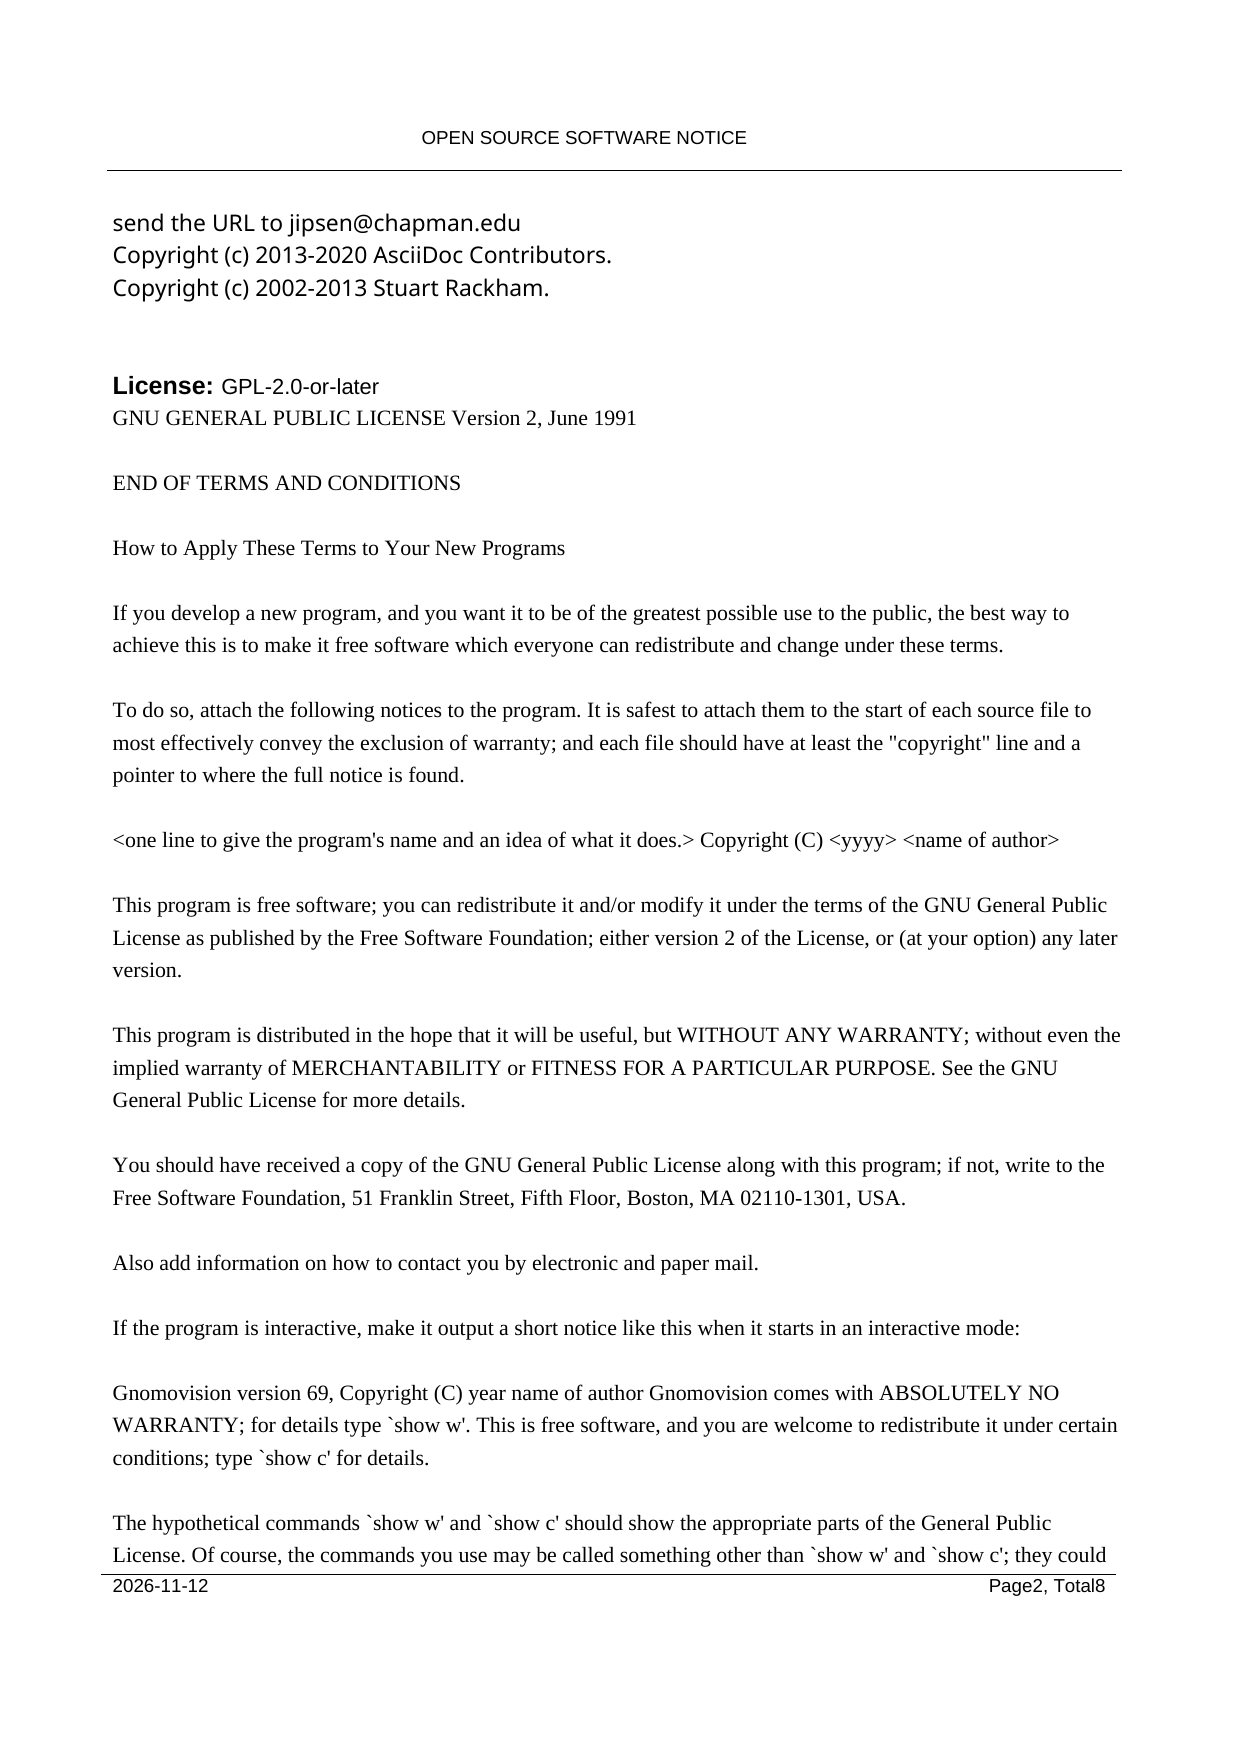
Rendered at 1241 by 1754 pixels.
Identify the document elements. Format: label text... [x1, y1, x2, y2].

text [112, 401, 1128, 1571]
text License: GPL-2.0-or-later [112, 369, 1128, 401]
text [112, 206, 1128, 369]
